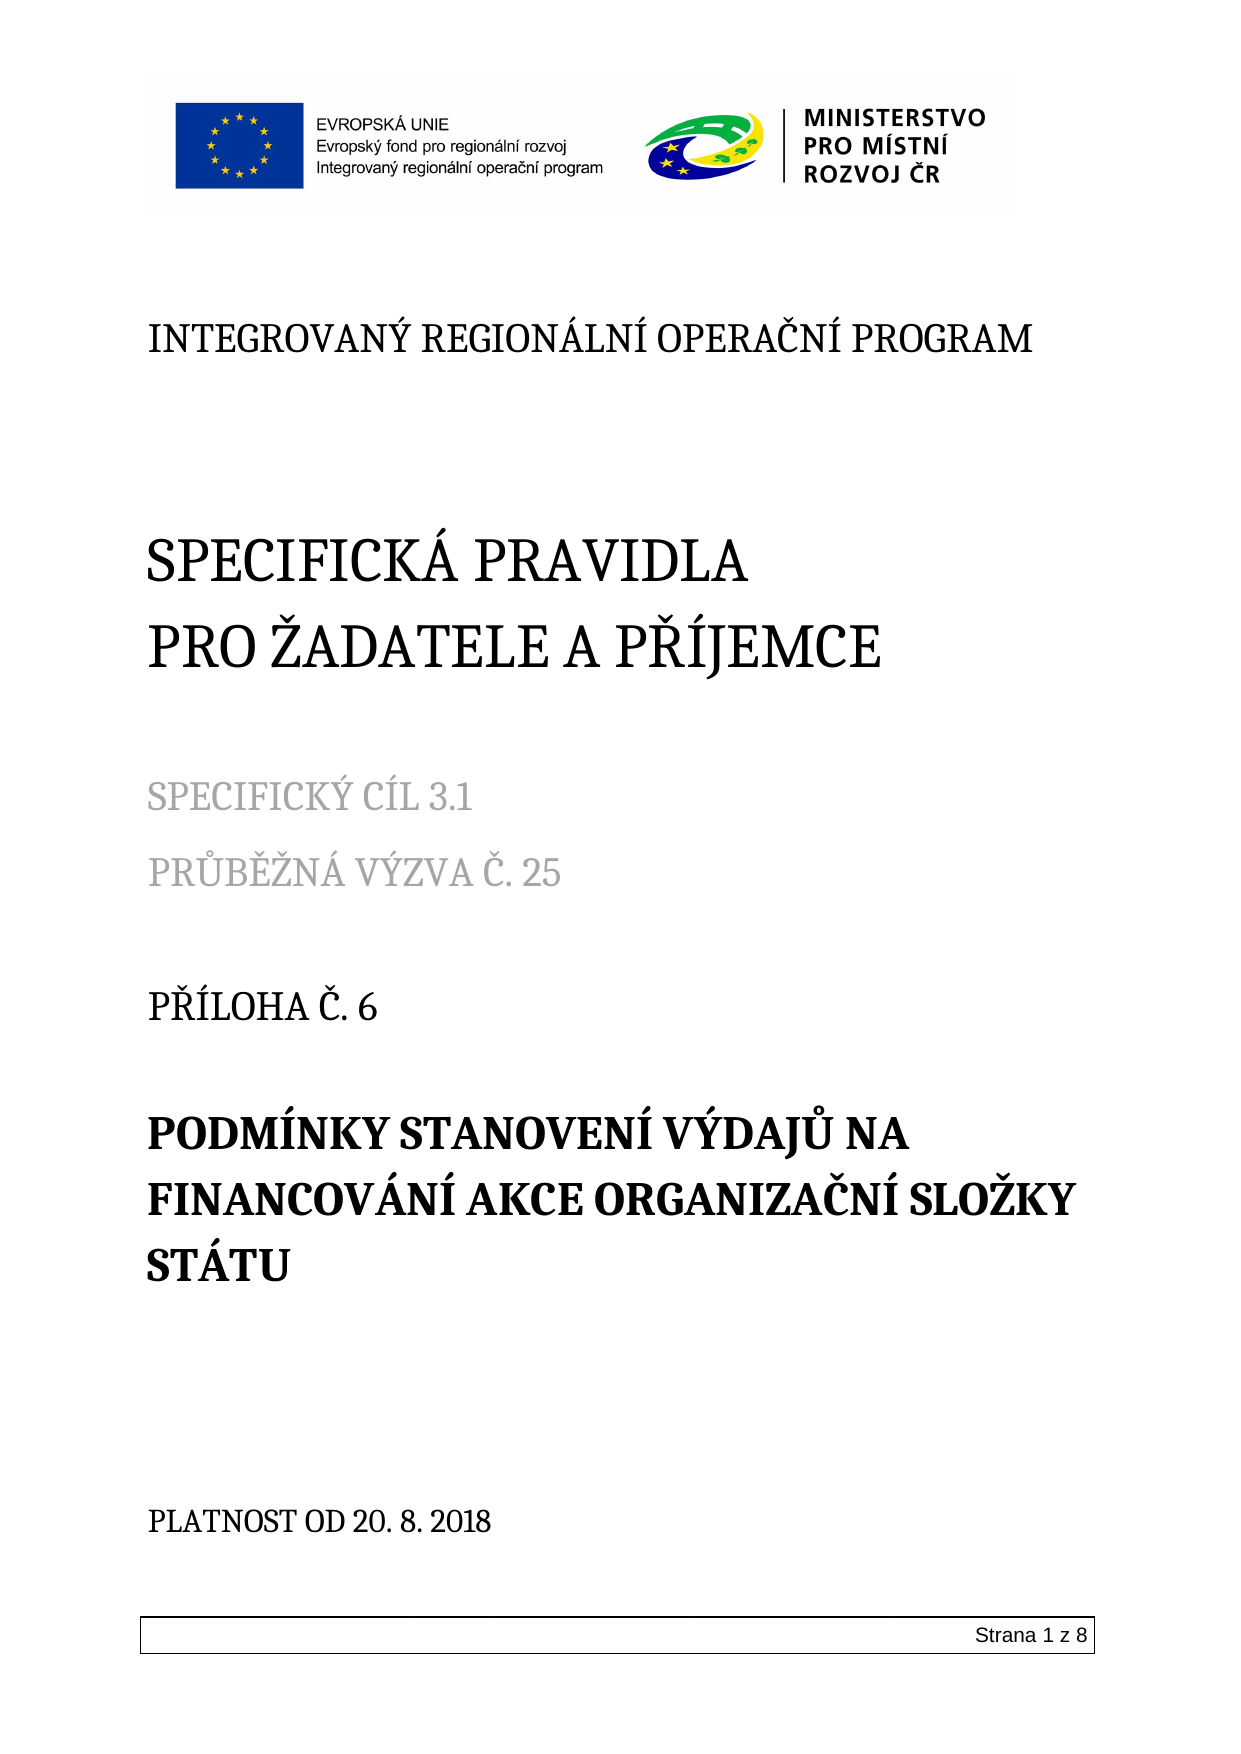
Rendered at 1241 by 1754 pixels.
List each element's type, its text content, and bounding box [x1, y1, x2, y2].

text Podmínky stanovení výdajů na financování akce organizační složky státu [148, 1106, 1092, 1293]
text průběžná výzva č. 25 [148, 849, 1092, 897]
text pLATNOST OD 20. 8. 2018 [148, 1502, 1092, 1540]
text SPECIFICKÝ CÍL 3.1 [148, 773, 1092, 821]
text SPECIFICKÁ PRAVIDLA [148, 525, 1092, 597]
text PRO ŽADATELE A PŘÍJEMCE [148, 611, 1092, 683]
picture [147, 73, 1013, 217]
text PŘÍLOHA Č. 6 [148, 982, 1092, 1030]
text INTEGROVANÝ REGIONÁLNÍ OPERAČNÍ PROGRAM [148, 315, 1092, 363]
